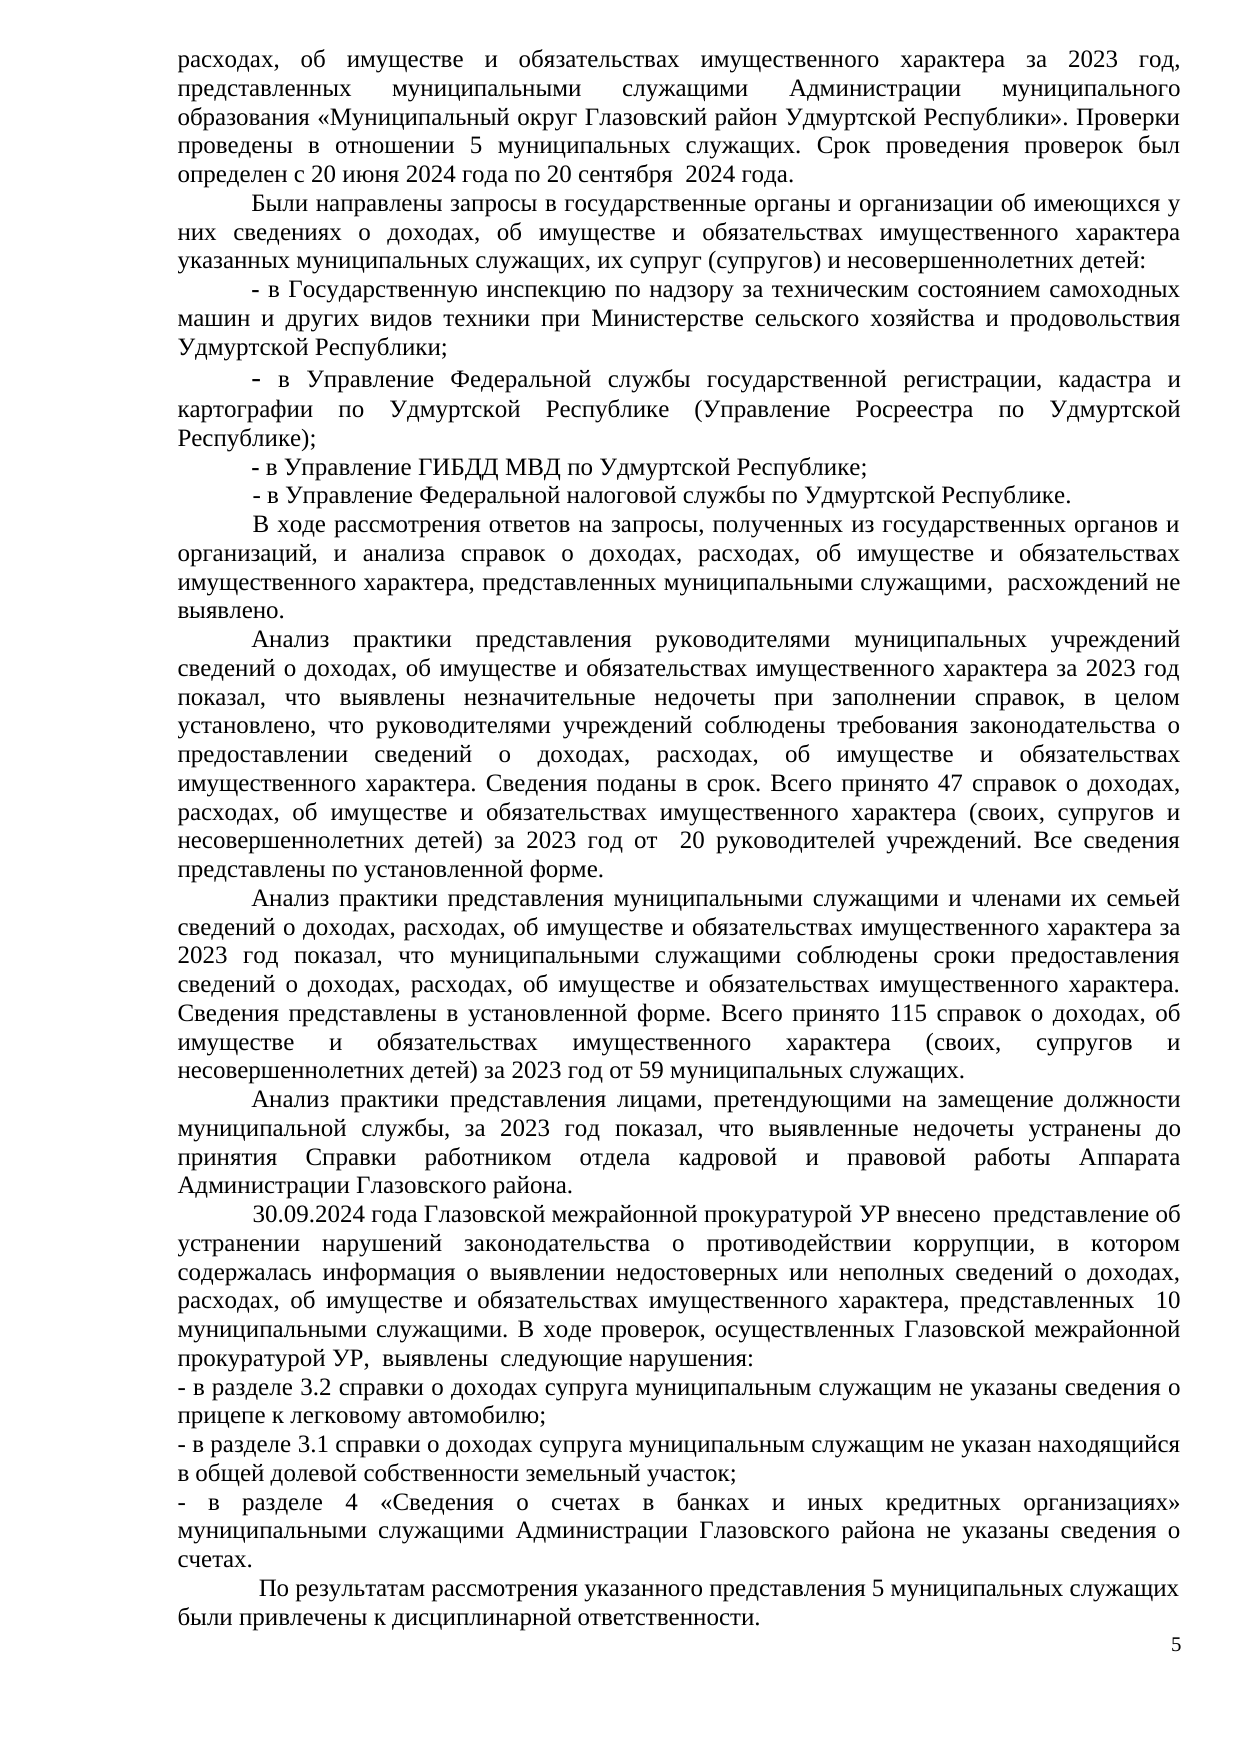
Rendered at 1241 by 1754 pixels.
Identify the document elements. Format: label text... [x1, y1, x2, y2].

text По результатам рассмотрения указанного представления 5 муниципальных служащих были привлечены к дисциплинарной ответственности. [177, 1573, 1181, 1630]
text Анализ практики представления муниципальными служащими и членами их семьей сведений о доходах, расходах, об имуществе и обязательствах имущественного характера за 2023 год показал, что муниципальными служащими соблюдены сроки предоставления сведений о доходах, расходах, об имуществе и обязательствах имущественного характера. Сведения представлены в установленной форме. Всего принято 115 справок о доходах, об имуществе и обязательствах имущественного характера (своих, супругов и несовершеннолетних детей) за 2023 год от 59 муниципальных служащих. [177, 883, 1181, 1084]
subtitle - в Управление Федеральной службы государственной регистрации, кадастра и картографии по Удмуртской Республике (Управление Росреестра по Удмуртской Республике); [103, 361, 1181, 452]
text Анализ практики представления руководителями муниципальных учреждений сведений о доходах, об имуществе и обязательствах имущественного характера за 2023 год показал, что выявлены незначительные недочеты при заполнении справок, в целом установлено, что руководителями учреждений соблюдены требования законодательства о предоставлении сведений о доходах, расходах, об имуществе и обязательствах имущественного характера. Сведения поданы в срок. Всего принято 47 справок о доходах, расходах, об имуществе и обязательствах имущественного характера (своих, супругов и несовершеннолетних детей) за 2023 год от 20 руководителей учреждений. Все сведения представлены по установленной форме. [177, 624, 1181, 883]
text - в Управление ГИБДД МВД по Удмуртской Республике; [177, 452, 1181, 480]
text - в разделе 3.2 справки о доходах супруга муниципальным служащим не указаны сведения о прицепе к легковому автомобилю; [177, 1372, 1181, 1429]
text 30.09.2024 года Глазовской межрайонной прокуратурой УР внесено представление об устранении нарушений законодательства о противодействии коррупции, в котором содержалась информация о выявлении недостоверных или неполных сведений о доходах, расходах, об имуществе и обязательствах имущественного характера, представленных 10 муниципальными служащими. В ходе проверок, осуществленных Глазовской межрайонной прокуратурой УР, выявлены следующие нарушения: [177, 1199, 1181, 1372]
title В ходе рассмотрения ответов на запросы, полученных из государственных органов и организаций, и анализа справок о доходах, расходах, об имуществе и обязательствах имущественного характера, представленных муниципальными служащими, расхождений не выявлено. [177, 509, 1181, 624]
text - в разделе 4 «Сведения о счетах в банках и иных кредитных организациях» муниципальными служащими Администрации Глазовского района не указаны сведения о счетах. [177, 1487, 1181, 1573]
title - в Управление Федеральной налоговой службы по Удмуртской Республике. [177, 480, 1181, 509]
text Были направлены запросы в государственные органы и организации об имеющихся у них сведениях о доходах, об имуществе и обязательствах имущественного характера указанных муниципальных служащих, их супруг (супругов) и несовершеннолетних детей: [177, 188, 1181, 274]
text - в Государственную инспекцию по надзору за техническим состоянием самоходных машин и других видов техники при Министерстве сельского хозяйства и продовольствия Удмуртской Республики; [177, 274, 1181, 361]
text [177, 44, 1181, 188]
text Анализ практики представления лицами, претендующими на замещение должности муниципальной службы, за 2023 год показал, что выявленные недочеты устранены до принятия Справки работником отдела кадровой и правовой работы Аппарата Администрации Глазовского района. [177, 1084, 1181, 1199]
text - в разделе 3.1 справки о доходах супруга муниципальным служащим не указан находящийся в общей долевой собственности земельный участок; [177, 1429, 1181, 1487]
